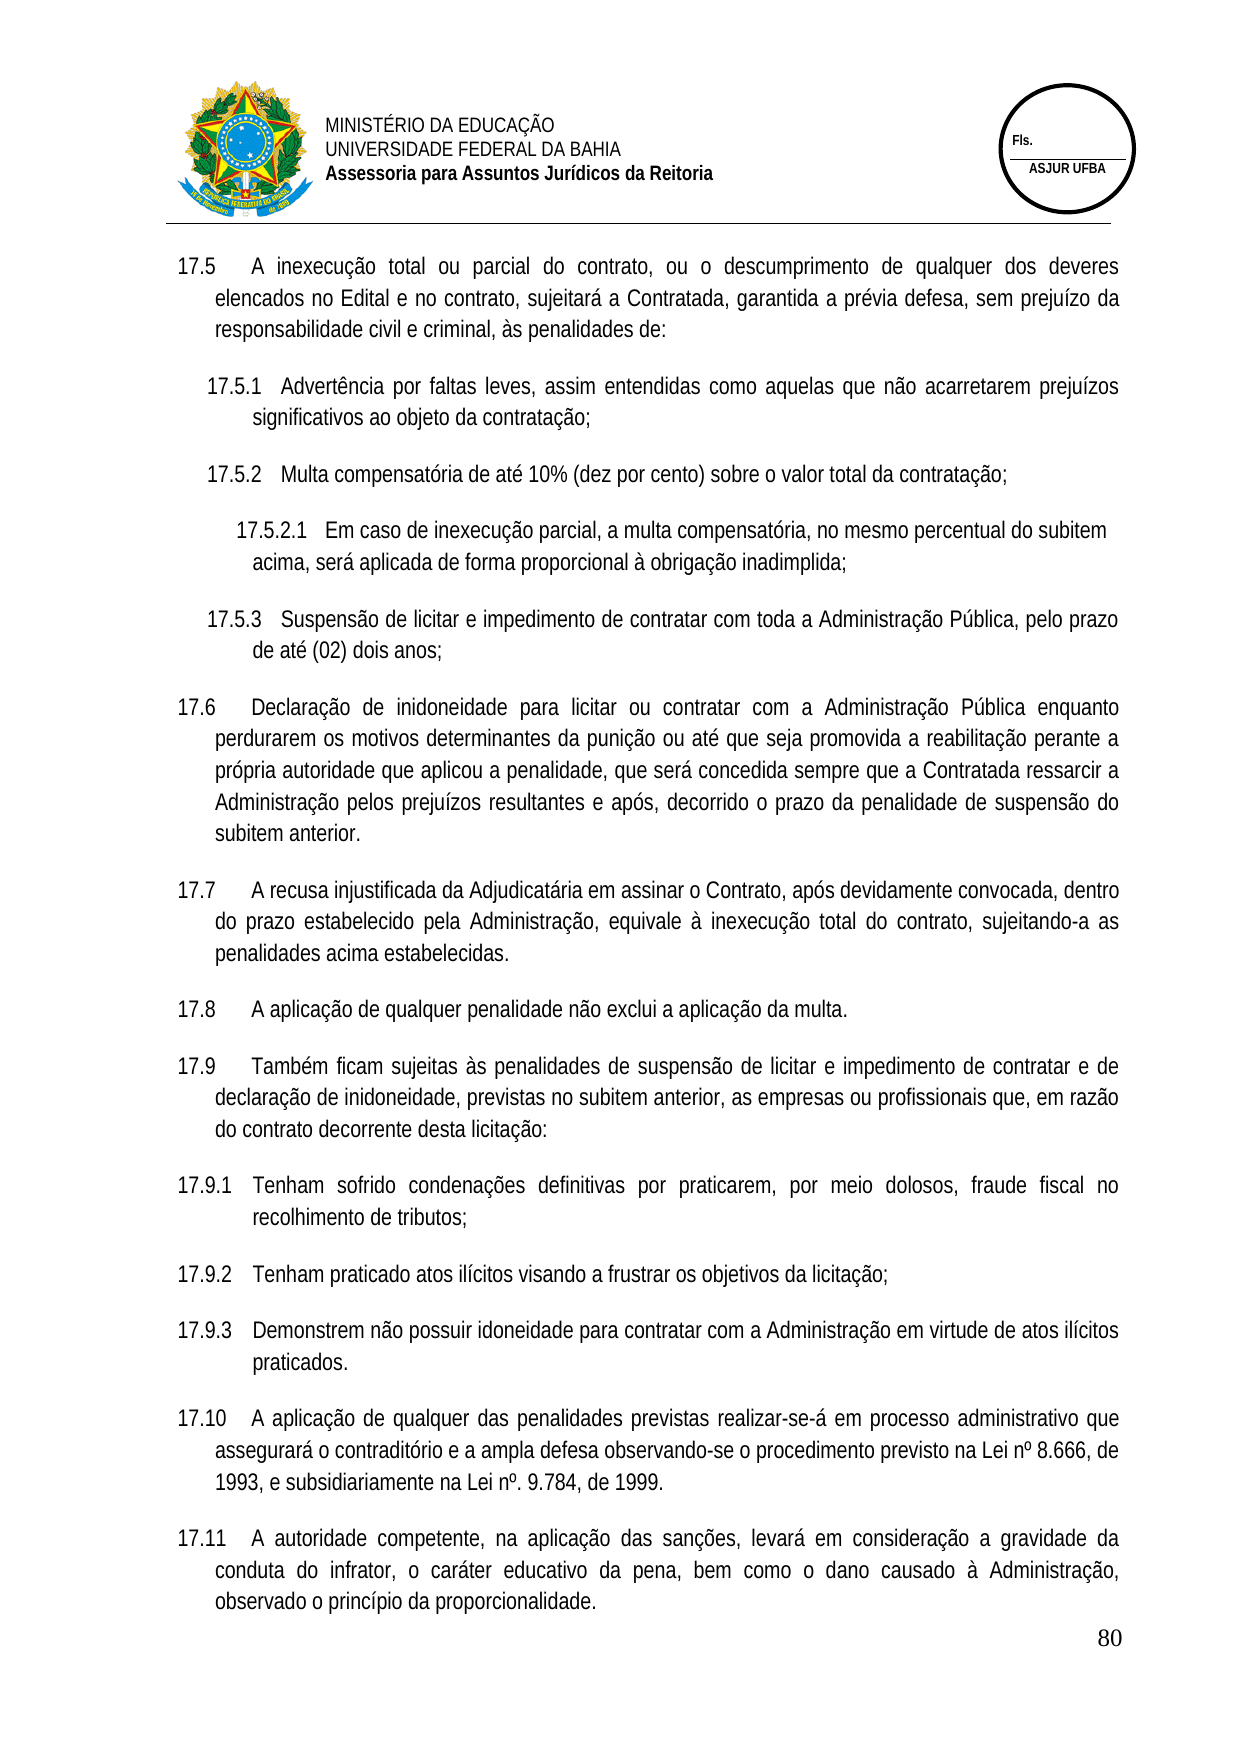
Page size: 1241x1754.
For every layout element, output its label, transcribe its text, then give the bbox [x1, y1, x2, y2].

list A autoridade competente, na aplicação das sanções, levará em consideração a gravidade da conduta do infrator, o caráter educativo da pena, bem como o dano causado à Administração, observado o princípio da proporcionalidade. [177, 1524, 1121, 1615]
list A aplicação de qualquer penalidade não exclui a aplicação da multa. [177, 995, 1121, 1023]
list Multa compensatória de até 10% (dez por cento) sobre o valor total da contratação; [207, 460, 1121, 487]
list Tenham praticado atos ilícitos visando a frustrar os objetivos da licitação; [177, 1260, 1121, 1287]
list Tenham sofrido condenações definitivas por praticarem, por meio dolosos, fraude fiscal no recolhimento de tributos; [177, 1172, 1121, 1231]
list Em caso de inexecução parcial, a multa compensatória, no mesmo percentual do subitem acima, será aplicada de forma proporcional à obrigação inadimplida; [236, 517, 1122, 576]
list A inexecução total ou parcial do contrato, ou o descumprimento de qualquer dos deveres elencados no Edital e no contrato, sujeitará a Contratada, garantida a prévia defesa, sem prejuízo da responsabilidade civil e criminal, às penalidades de: [177, 252, 1121, 343]
list A aplicação de qualquer das penalidades previstas realizar-se-á em processo administrativo que assegurará o contraditório e a ampla defesa observando-se o procedimento previsto na Lei nº 8.666, de 1993, e subsidiariamente na Lei nº. 9.784, de 1999. [177, 1404, 1121, 1495]
list Suspensão de licitar e impedimento de contratar com toda a Administração Pública, pelo prazo de até (02) dois anos; [207, 605, 1121, 664]
list A recusa injustificada da Adjudicatária em assinar o Contrato, após devidamente convocada, dentro do prazo estabelecido pela Administração, equivale à inexecução total do contrato, sujeitando-a as penalidades acima estabelecidas. [177, 876, 1121, 966]
list Também ficam sujeitas às penalidades de suspensão de licitar e impedimento de contratar e de declaração de inidoneidade, previstas no subitem anterior, as empresas ou profissionais que, em razão do contrato decorrente desta licitação: [177, 1052, 1121, 1142]
list Advertência por faltas leves, assim entendidas como aquelas que não acarretarem prejuízos significativos ao objeto da contratação; [207, 372, 1121, 431]
list Declaração de inidoneidade para licitar ou contratar com a Administração Pública enquanto perdurarem os motivos determinantes da punição ou até que seja promovida a reabilitação perante a própria autoridade que aplicou a penalidade, que será concedida sempre que a Contratada ressarcir a Administração pelos prejuízos resultantes e após, decorrido o prazo da penalidade de suspensão do subitem anterior. [177, 693, 1121, 847]
list Demonstrem não possuir idoneidade para contratar com a Administração em virtude de atos ilícitos praticados. [177, 1316, 1121, 1375]
picture [177, 81, 313, 217]
